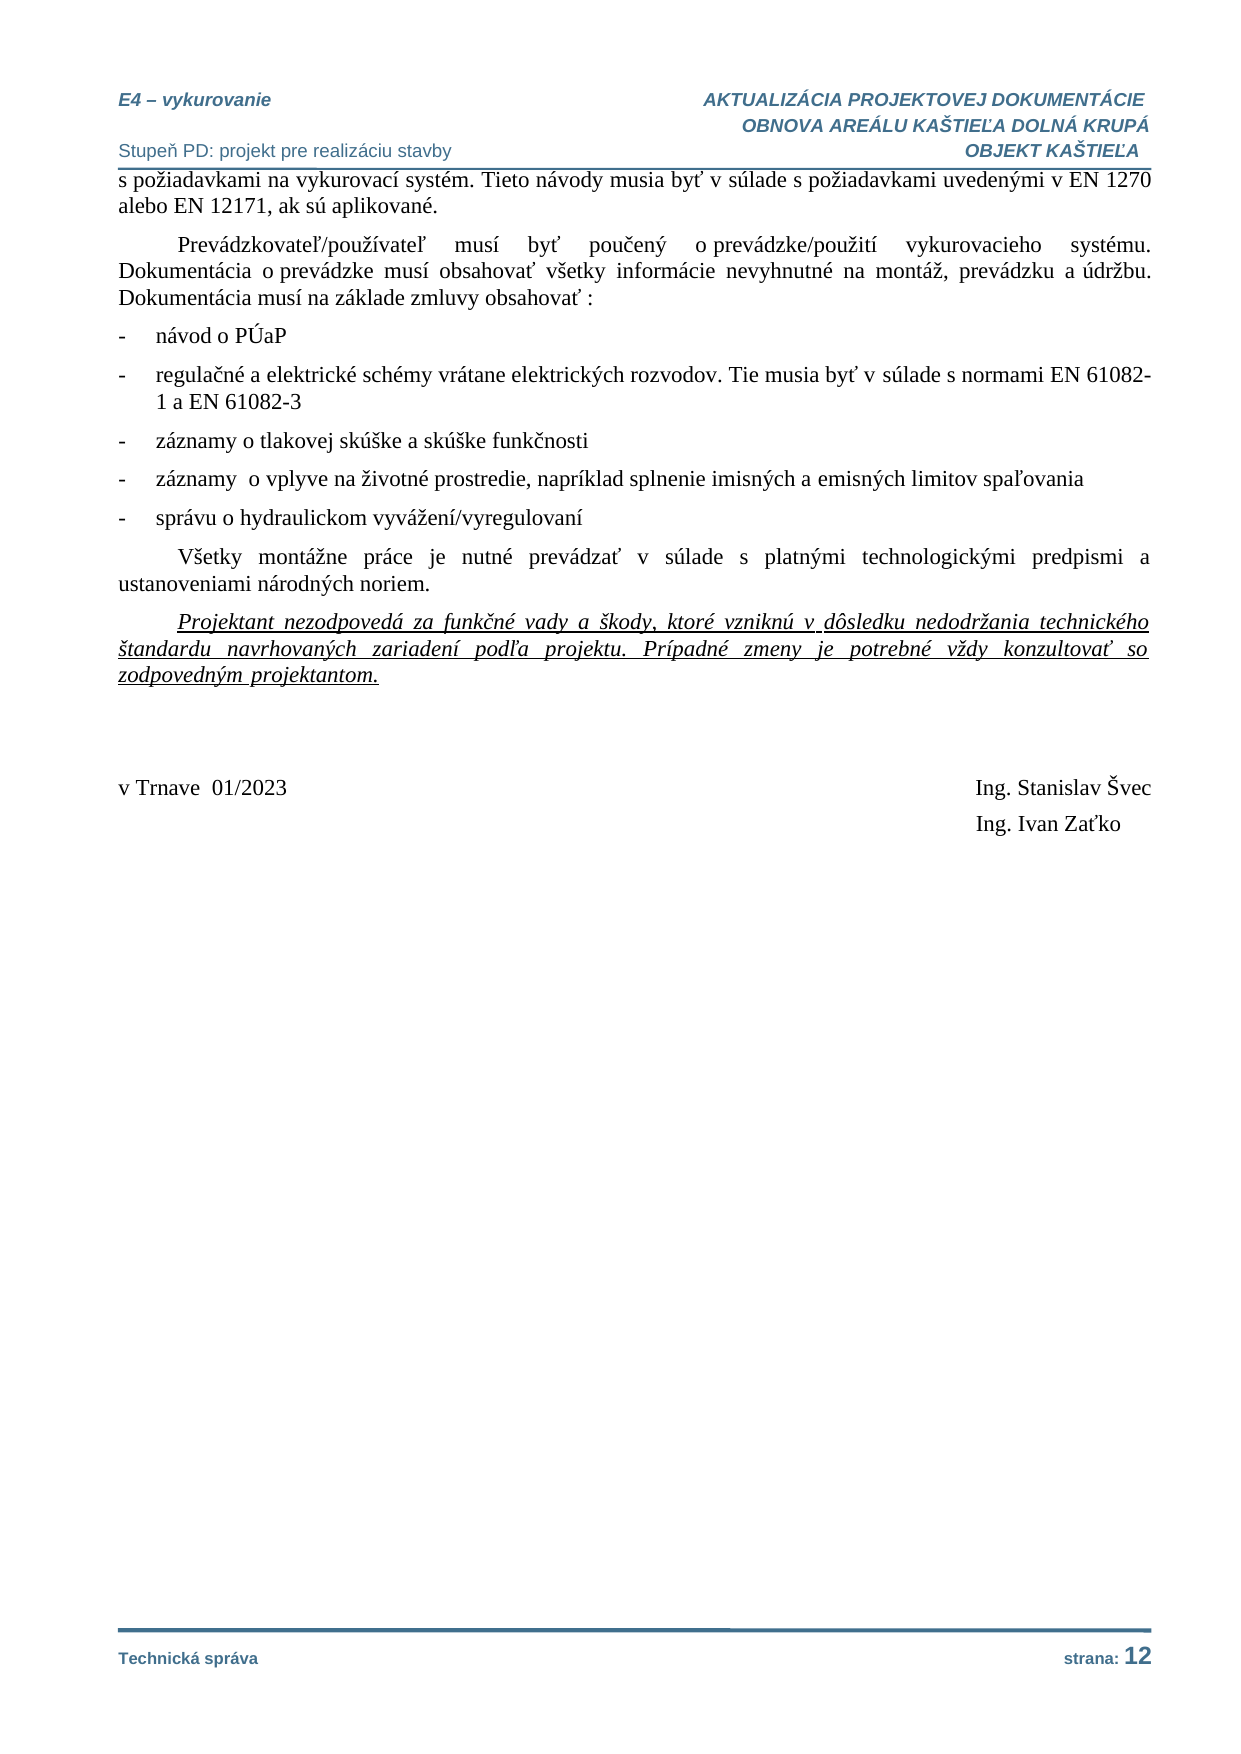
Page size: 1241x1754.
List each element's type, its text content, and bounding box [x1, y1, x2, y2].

text Projektant nezodpovedá za funkčné vady a škody, ktoré vzniknú v dôsledku nedodržania technického štandardu navrhovaných zariadení podľa projektu. Prípadné zmeny je potrebné vždy konzultovať so zodpovedným projektantom. [118, 608, 1152, 687]
text v Trnave 01/2023 Ing. Stanislav Švec [118, 773, 1152, 800]
text Všetky montážne práce je nutné prevádzať v súlade s platnými technologickými predpismi a ustanoveniami národných noriem. [118, 543, 1152, 596]
text Prevádzkovateľ/používateľ musí byť poučený o prevádzke/použití vykurovacieho systému. Dokumentácia o prevádzke musí obsahovať všetky informácie nevyhnutné na montáž, prevádzku a údržbu. Dokumentácia musí na základe zmluvy obsahovať : [118, 231, 1152, 310]
list regulačné a elektrické schémy vrátane elektrických rozvodov. Tie musia byť v súlade s normami EN 61082-1 a EN 61082-3 [118, 361, 1152, 414]
list záznamy o tlakovej skúške a skúške funkčnosti [118, 427, 1152, 453]
list návod o PÚaP [118, 323, 1152, 349]
list správu o hydraulickom vyvážení/vyregulovaní [118, 504, 1152, 531]
text Ing. Ivan Zaťko [118, 810, 1152, 837]
list záznamy o vplyve na životné prostredie, napríklad splnenie imisných a emisných limitov spaľovania [118, 466, 1152, 492]
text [118, 166, 1152, 218]
